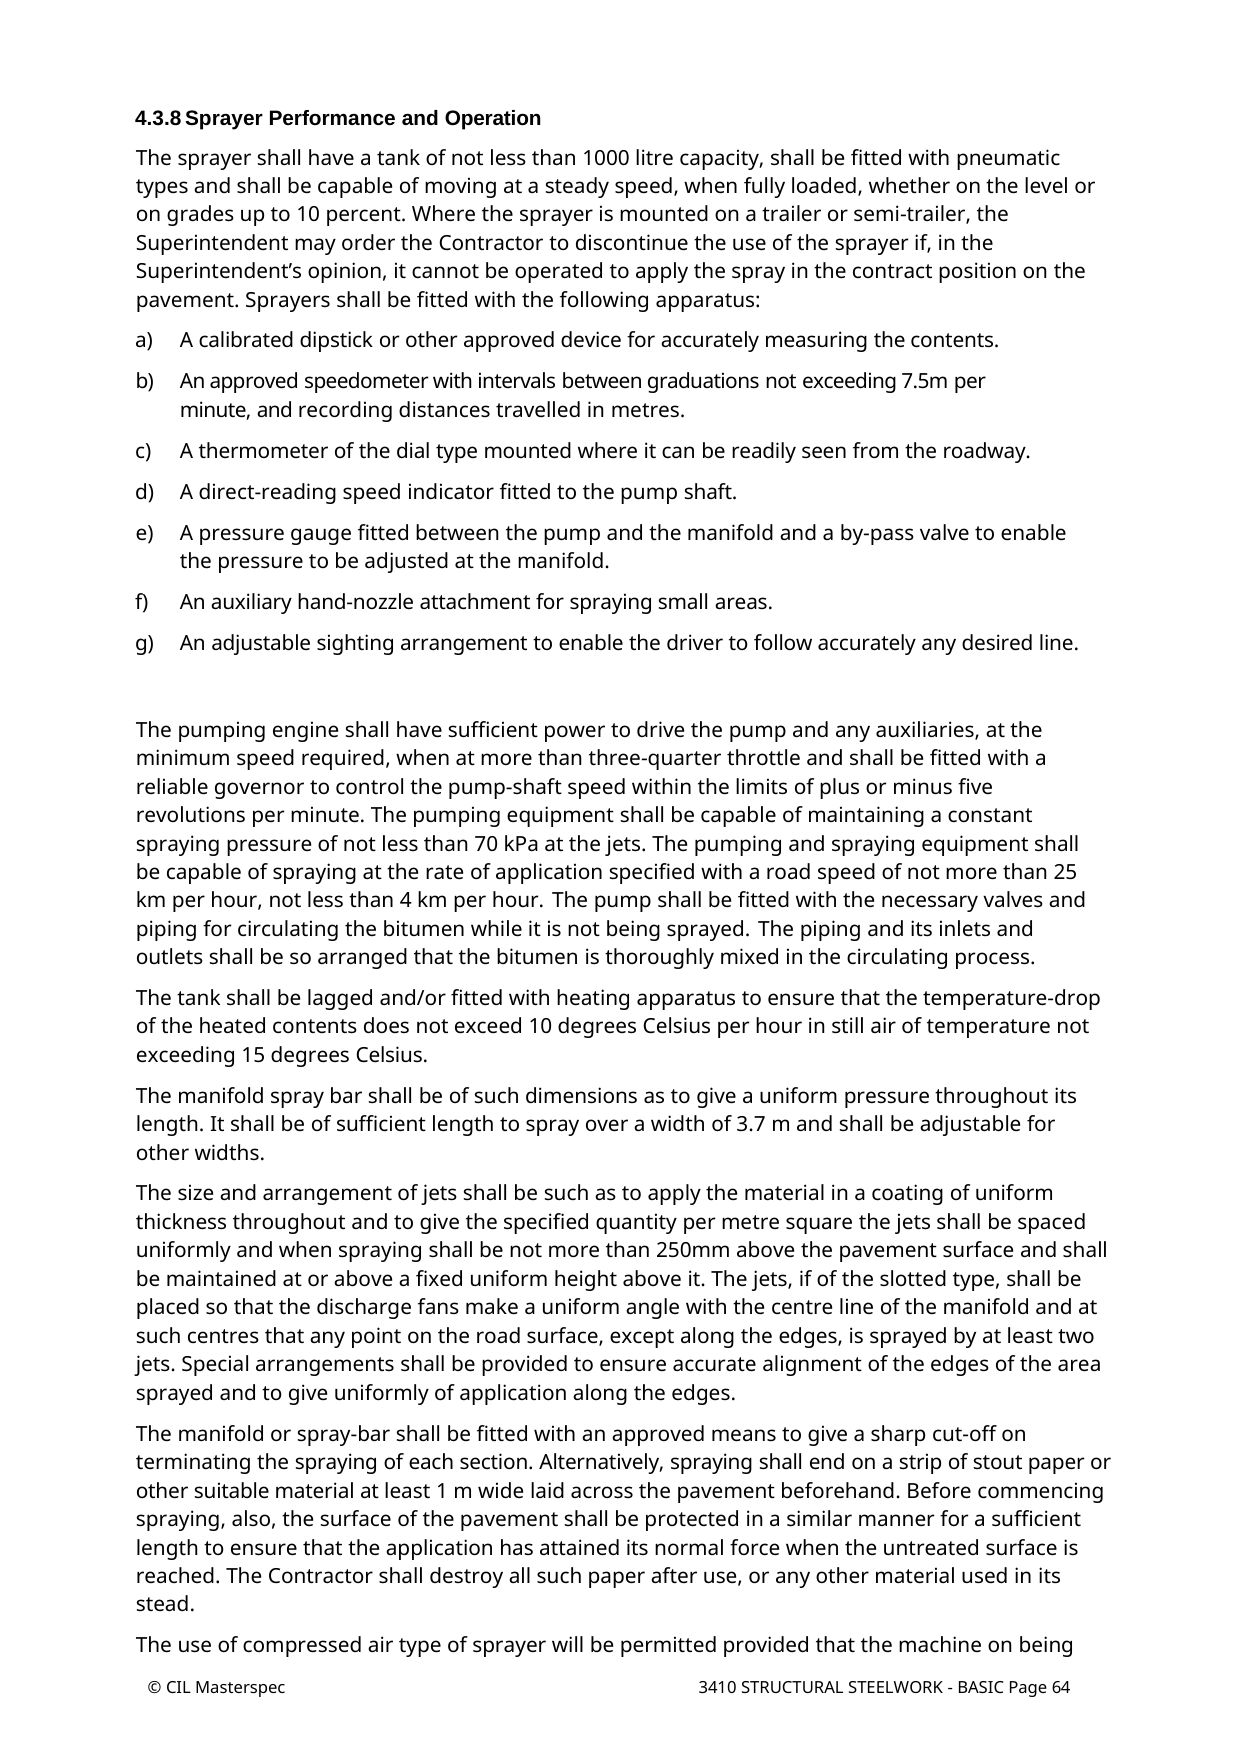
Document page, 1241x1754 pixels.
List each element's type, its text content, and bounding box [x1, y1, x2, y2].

list An adjustable sighting arrangement to enable the driver to follow accurately any desired line. [135, 628, 1123, 657]
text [136, 1630, 1092, 1659]
text The size and arrangement of jets shall be such as to apply the material in a coating of uniform thickness throughout and to give the specified quantity per metre square the jets shall be spaced uniformly and when spraying shall be not more than 250mm above the pavement surface and shall be maintained at or above a fixed uniform height above it. The jets, if of the slotted type, shall be placed so that the discharge fans make a uniform angle with the centre line of the manifold and at such centres that any point on the road surface, except along the edges, is sprayed by at least two jets. Special arrangements shall be provided to ensure accurate alignment of the edges of the area sprayed and to give uniformly of application along the edges. [136, 1178, 1123, 1406]
text The tank shall be lagged and/or fitted with heating apparatus to ensure that the temperature-drop of the heated contents does not exceed 10 degrees Celsius per hour in still air of temperature not exceeding 15 degrees Celsius. [136, 983, 1123, 1068]
list An approved speedometer with intervals between graduations not exceeding 7.5m per minute, and recording distances travelled in metres. [135, 366, 1036, 423]
list A pressure gauge fitted between the pump and the manifold and a by-pass valve to enable the pressure to be adjusted at the manifold. [135, 518, 1084, 575]
text The sprayer shall have a tank of not less than 1000 litre capacity, shall be fitted with pneumatic types and shall be capable of moving at a steady speed, when fully loaded, whether on the level or on grades up to 10 percent. Where the sprayer is mounted on a trailer or semi-trailer, the Superintendent may order the Contractor to discontinue the use of the sprayer if, in the Superintendent’s opinion, it cannot be operated to apply the spray in the contract position on the pavement. Sprayers shall be fitted with the following apparatus: [136, 143, 1110, 313]
list A direct-reading speed indicator fitted to the pump shaft. [135, 477, 1123, 505]
list An auxiliary hand-nozzle attachment for spraying small areas. [135, 587, 1123, 616]
list A calibrated dipstick or other approved device for accurately measuring the contents. [135, 325, 1123, 354]
list A thermometer of the dial type mounted where it can be readily seen from the roadway. [135, 436, 1123, 464]
subtitle Sprayer Performance and Operation [135, 106, 1123, 129]
text The manifold spray bar shall be of such dimensions as to give a uniform pressure throughout its length. It shall be of sufficient length to spray over a width of 3.7 m and shall be adjustable for other widths. [136, 1081, 1114, 1166]
text The pumping engine shall have sufficient power to drive the pump and any auxiliaries, at the minimum speed required, when at more than three-quarter throttle and shall be fitted with a reliable governor to control the pump-shaft speed within the limits of plus or minus five revolutions per minute. The pumping equipment shall be capable of maintaining a constant spraying pressure of not less than 70 kPa at the jets. The pumping and spraying equipment shall be capable of spraying at the rate of application specified with a road speed of not more than 25 km per hour, not less than 4 km per hour. The pump shall be fitted with the necessary valves and piping for circulating the bitumen while it is not being sprayed. The piping and its inlets and outlets shall be so arranged that the bitumen is thoroughly mixed in the circulating process. [136, 715, 1088, 971]
text The manifold or spray-bar shall be fitted with an approved means to give a sharp cut-off on terminating the spraying of each section. Alternatively, spraying shall end on a strip of stout paper or other suitable material at least 1 m wide laid across the pavement beforehand. Before commencing spraying, also, the surface of the pavement shall be protected in a similar manner for a sufficient length to ensure that the application has attained its normal force when the untreated surface is reached. The Contractor shall destroy all such paper after use, or any other material used in its stead. [136, 1419, 1123, 1618]
